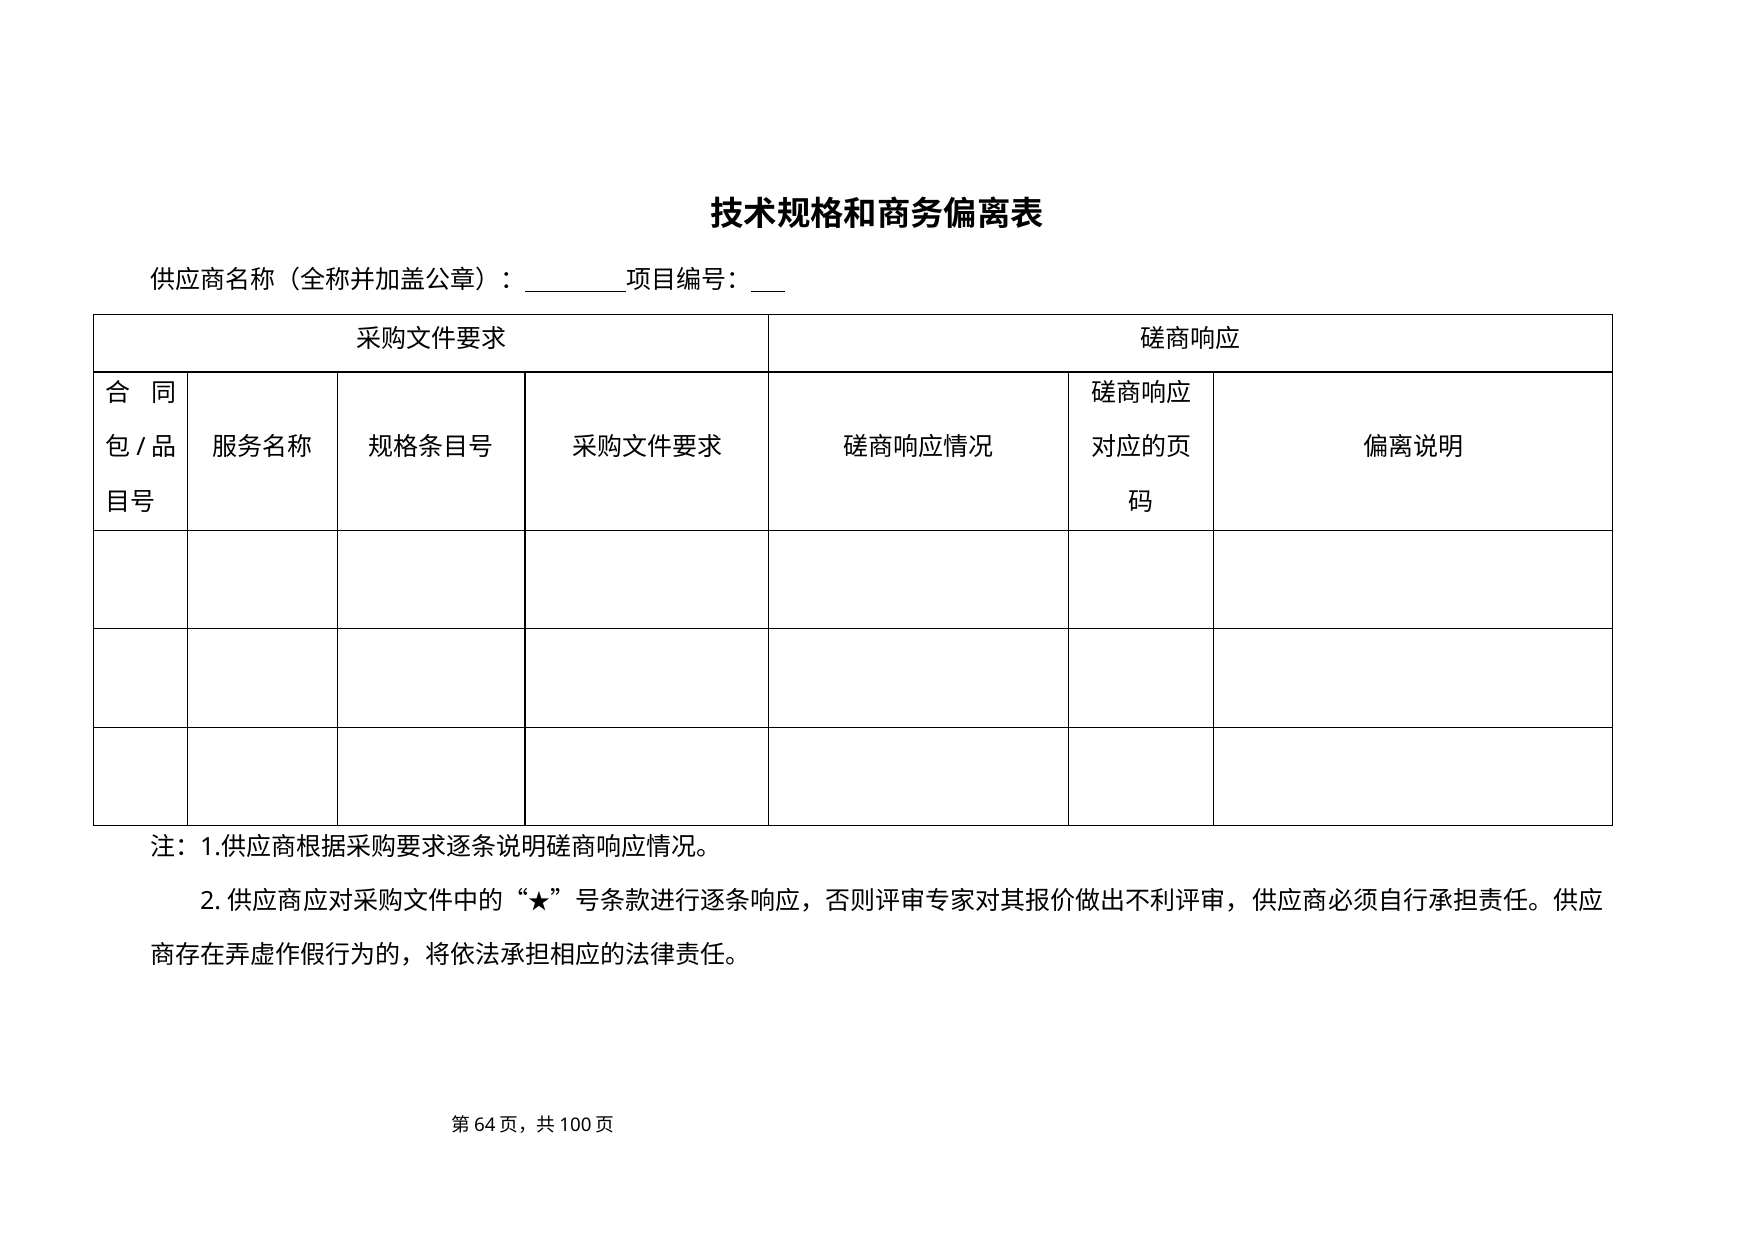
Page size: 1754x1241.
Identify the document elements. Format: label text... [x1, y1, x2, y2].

table_cell [1214, 629, 1612, 727]
table_header 采购文件要求 [94, 315, 768, 371]
table_cell 采购文件要求 [526, 373, 768, 530]
table_cell [1214, 531, 1612, 628]
table_cell 规格条目号 [338, 373, 524, 530]
table_cell [769, 728, 1068, 825]
table_cell [1069, 728, 1213, 825]
table_cell [526, 629, 768, 727]
text 2. 供应商应对采购文件中的“★”号条款进行逐条响应，否则评审专家对其报价做出不利评审，供应商必须自行承担责任。供应商存在弄虚作假行为的，将依法承担相应的法律责任。 [150, 880, 1604, 971]
text 注：1.供应商根据采购要求逐条说明磋商响应情况。 [150, 826, 1604, 862]
text 供应商名称（全称并加盖公章）： 项目编号： [150, 259, 1604, 296]
table_cell [188, 728, 337, 825]
table_cell [769, 531, 1068, 628]
table_cell [769, 629, 1068, 727]
table_cell [338, 531, 524, 628]
table_cell [94, 728, 187, 825]
table_cell [338, 629, 524, 727]
text 技术规格和商务偏离表 [150, 187, 1604, 235]
table_cell [526, 728, 768, 825]
table_cell 服务名称 [188, 373, 337, 530]
table_cell 合同包/品目号 [94, 373, 187, 530]
table_cell [338, 728, 524, 825]
table_cell [1214, 728, 1612, 825]
table_cell [188, 531, 337, 628]
table_cell [1069, 531, 1213, 628]
table_cell [1069, 629, 1213, 727]
table_header 磋商响应 [769, 315, 1612, 371]
table_cell 磋商响应对应的页码 [1069, 373, 1213, 530]
table_cell [188, 629, 337, 727]
table_cell [94, 531, 187, 628]
table_cell [94, 629, 187, 727]
table_cell 偏离说明 [1214, 373, 1612, 530]
table_cell 磋商响应情况 [769, 373, 1068, 530]
table_cell [526, 531, 768, 628]
